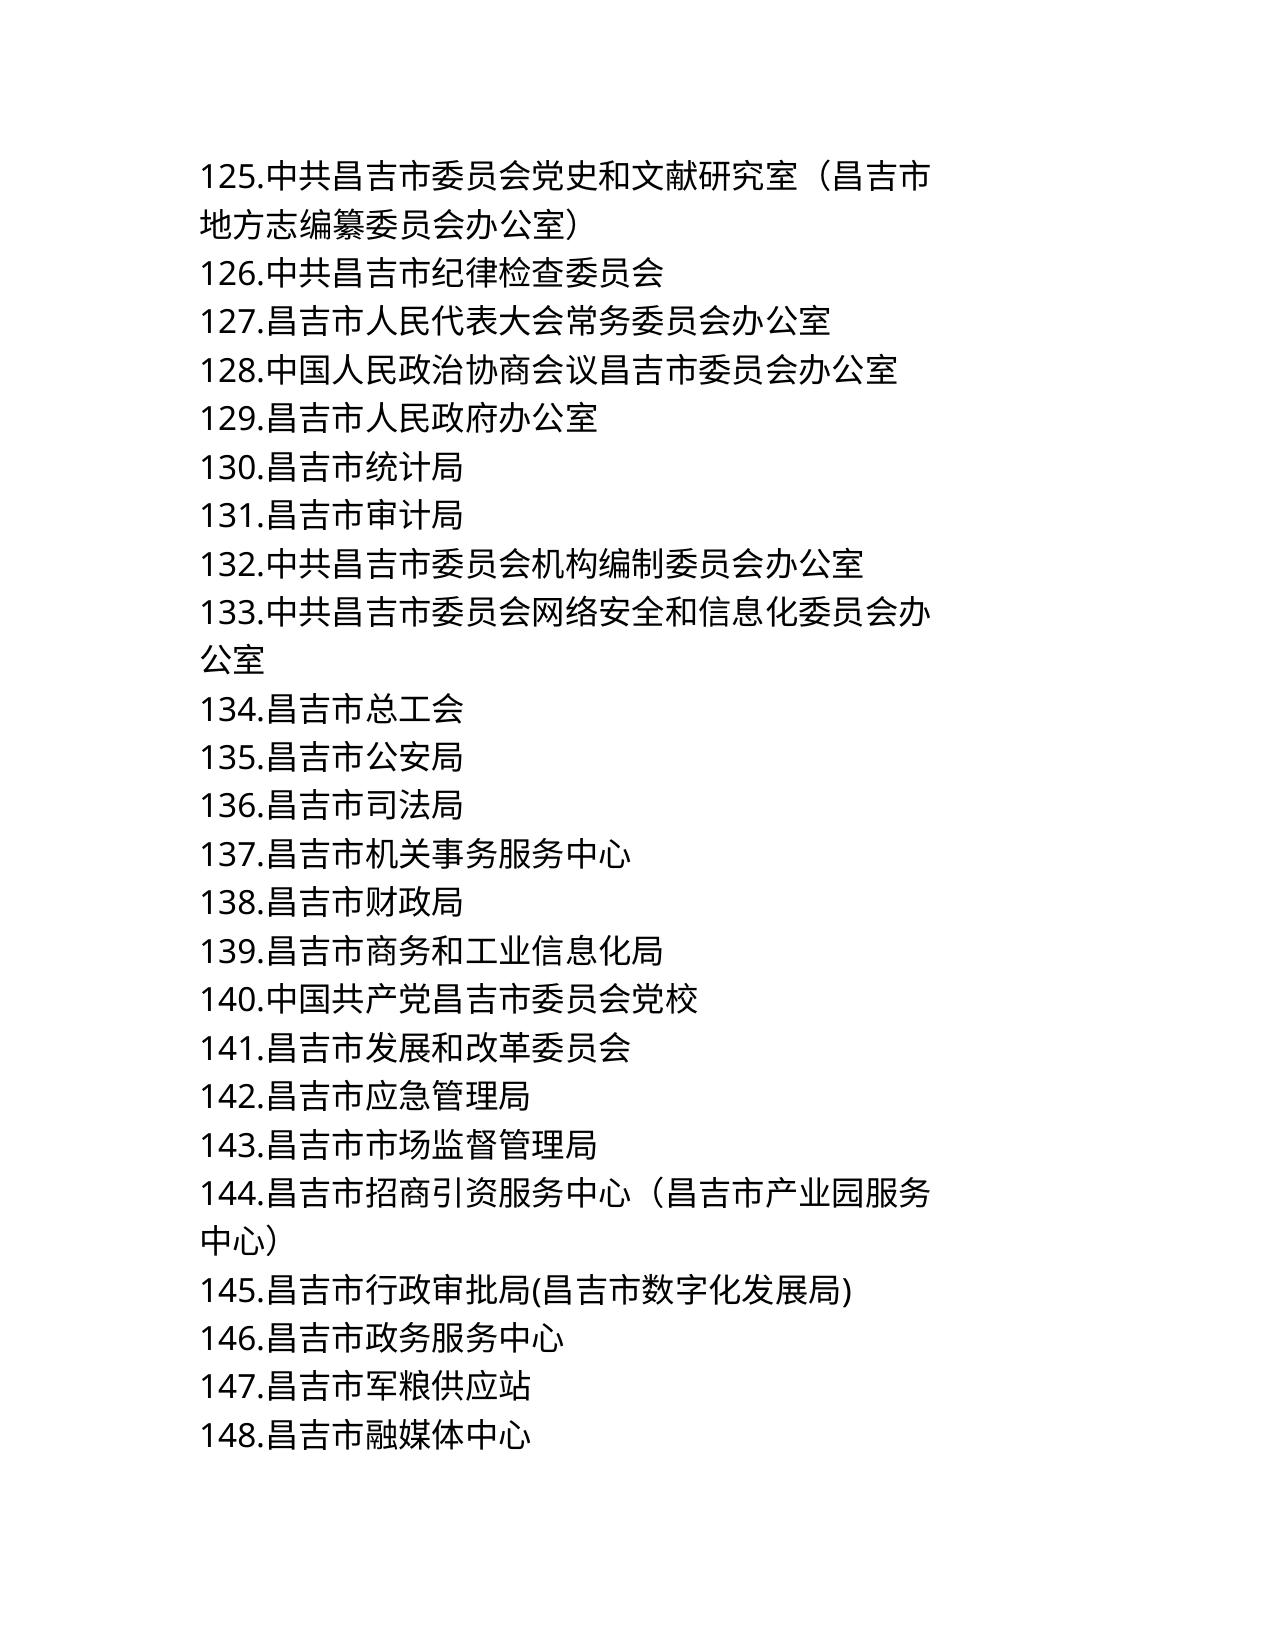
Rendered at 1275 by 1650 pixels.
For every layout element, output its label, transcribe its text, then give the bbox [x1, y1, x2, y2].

table_cell 133.中共昌吉市委员会网络安全和信息化委员会办公室 [188, 586, 965, 682]
table_cell 141.昌吉市发展和改革委员会 [188, 1021, 965, 1070]
table_cell 138.昌吉市财政局 [188, 876, 965, 924]
table_cell 148.昌吉市融媒体中心 [188, 1409, 965, 1457]
table_cell 128.中国人民政治协商会议昌吉市委员会办公室 [188, 344, 965, 392]
table_cell 142.昌吉市应急管理局 [188, 1070, 965, 1118]
table_cell 147.昌吉市军粮供应站 [188, 1360, 965, 1409]
table_cell 136.昌吉市司法局 [188, 779, 965, 828]
table_cell 130.昌吉市统计局 [188, 440, 965, 489]
table_cell 140.中国共产党昌吉市委员会党校 [188, 973, 965, 1021]
table_cell 143.昌吉市市场监督管理局 [188, 1118, 965, 1167]
table_cell 127.昌吉市人民代表大会常务委员会办公室 [188, 295, 965, 343]
table_cell 134.昌吉市总工会 [188, 683, 965, 731]
table_cell 125.中共昌吉市委员会党史和文献研究室（昌吉市地方志编纂委员会办公室） [188, 150, 965, 247]
table_cell 126.中共昌吉市纪律检查委员会 [188, 247, 965, 295]
table_cell 131.昌吉市审计局 [188, 489, 965, 537]
table_cell 144.昌吉市招商引资服务中心（昌吉市产业园服务中心） [188, 1167, 965, 1263]
table_cell 145.昌吉市行政审批局(昌吉市数字化发展局) [188, 1264, 965, 1312]
table_cell 139.昌吉市商务和工业信息化局 [188, 925, 965, 973]
table_cell 146.昌吉市政务服务中心 [188, 1312, 965, 1360]
table_cell 137.昌吉市机关事务服务中心 [188, 828, 965, 876]
table_cell 135.昌吉市公安局 [188, 731, 965, 779]
table_cell 129.昌吉市人民政府办公室 [188, 392, 965, 440]
table_cell 132.中共昌吉市委员会机构编制委员会办公室 [188, 537, 965, 586]
